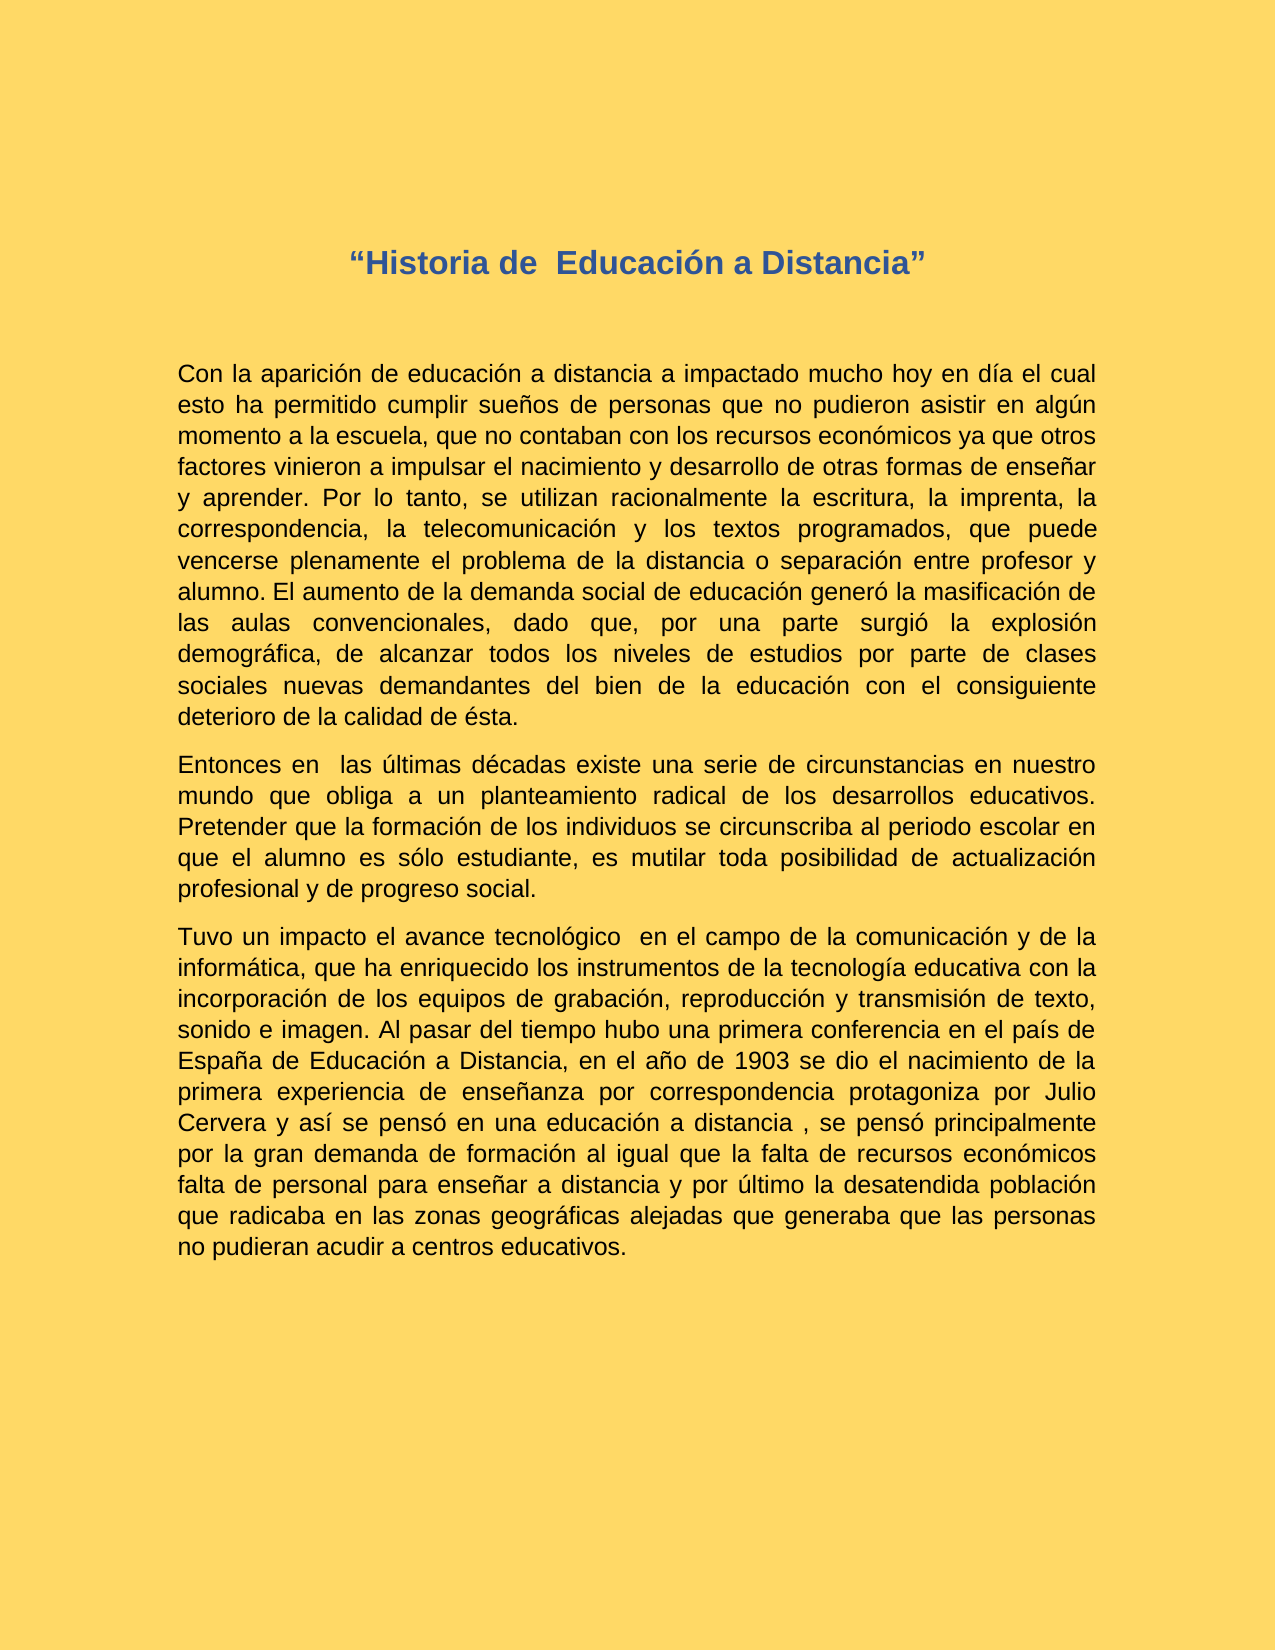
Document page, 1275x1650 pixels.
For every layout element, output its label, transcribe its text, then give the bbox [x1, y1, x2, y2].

text Con la aparición de educación a distancia a impactado mucho hoy en día el cual esto ha permitido cumplir sueños de personas que no pudieron asistir en algún momento a la escuela, que no contaban con los recursos económicos ya que otros factores vinieron a impulsar el nacimiento y desarrollo de otras formas de enseñar y aprender. Por lo tanto, se utilizan racionalmente la escritura, la imprenta, la correspondencia, la telecomunicación y los textos programados, que puede vencerse plenamente el problema de la distancia o separación entre profesor y alumno. El aumento de la demanda social de educación generó la masificación de las aulas convencionales, dado que, por una parte surgió la explosión demográfica, de alcanzar todos los niveles de estudios por parte de clases sociales nuevas demandantes del bien de la educación con el consiguiente deterioro de la calidad de ésta. [177, 359, 1098, 731]
text “Historia de Educación a Distancia” [177, 243, 1098, 281]
text Tuvo un impacto el avance tecnológico en el campo de la comunicación y de la informática, que ha enriquecido los instrumentos de la tecnología educativa con la incorporación de los equipos de grabación, reproducción y transmisión de texto, sonido e imagen. Al pasar del tiempo hubo una primera conferencia en el país de España de Educación a Distancia, en el año de 1903 se dio el nacimiento de la primera experiencia de enseñanza por correspondencia protagoniza por Julio Cervera y así se pensó en una educación a distancia , se pensó principalmente por la gran demanda de formación al igual que la falta de recursos económicos falta de personal para enseñar a distancia y por último la desatendida población que radicaba en las zonas geográficas alejadas que generaba que las personas no pudieran acudir a centros educativos. [177, 922, 1098, 1261]
text Entonces en las últimas décadas existe una serie de circunstancias en nuestro mundo que obliga a un planteamiento radical de los desarrollos educativos. Pretender que la formación de los individuos se circunscriba al periodo escolar en que el alumno es sólo estudiante, es mutilar toda posibilidad de actualización profesional y de progreso social. [177, 750, 1098, 903]
